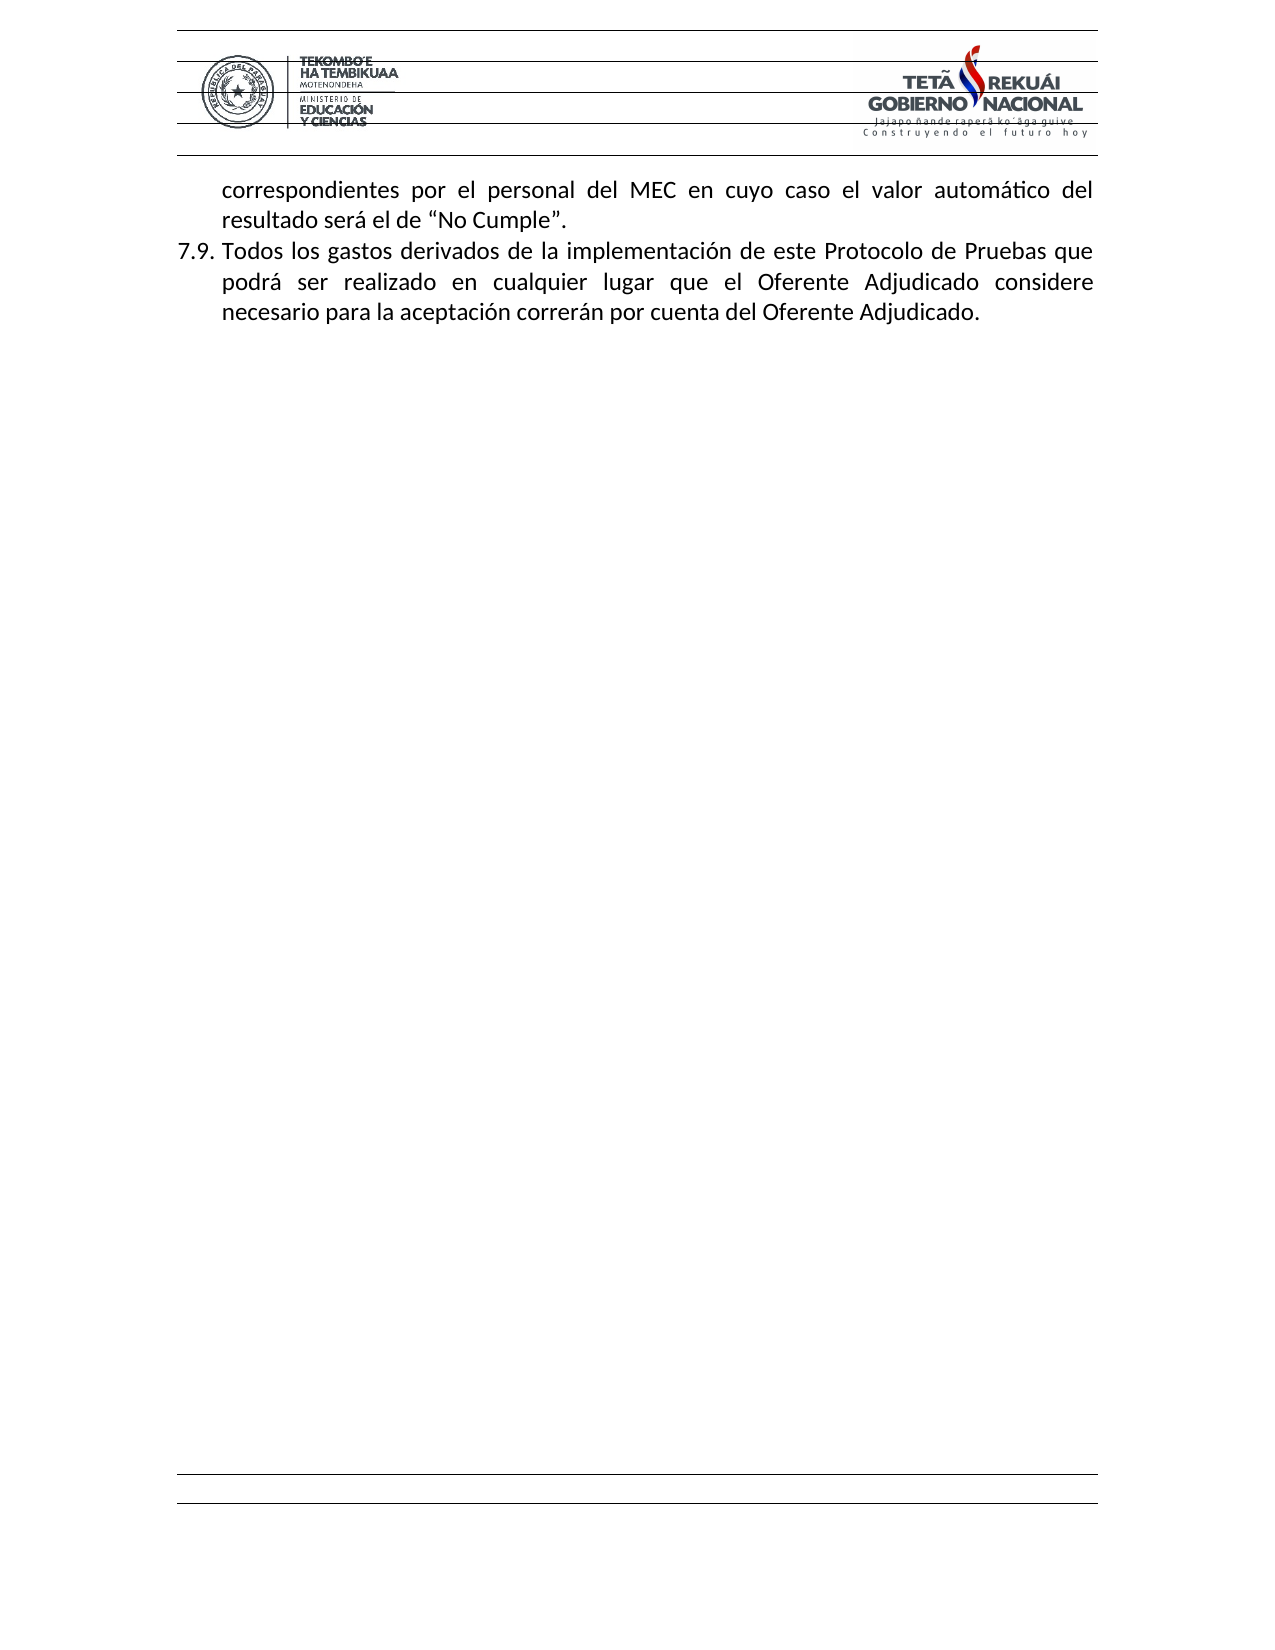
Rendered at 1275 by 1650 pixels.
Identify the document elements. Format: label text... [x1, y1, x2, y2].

picture [853, 93, 1097, 123]
picture [176, 32, 420, 151]
picture [853, 32, 1097, 61]
picture [853, 124, 1097, 151]
picture [853, 62, 1097, 92]
text Todos los gastos derivados de la implementación de este Protocolo de Pruebas que podrá ser realizado en cualquier lugar que el Oferente Adjudicado considere necesario para la aceptación correrán por cuenta del Oferente Adjudicado. [177, 235, 1095, 327]
